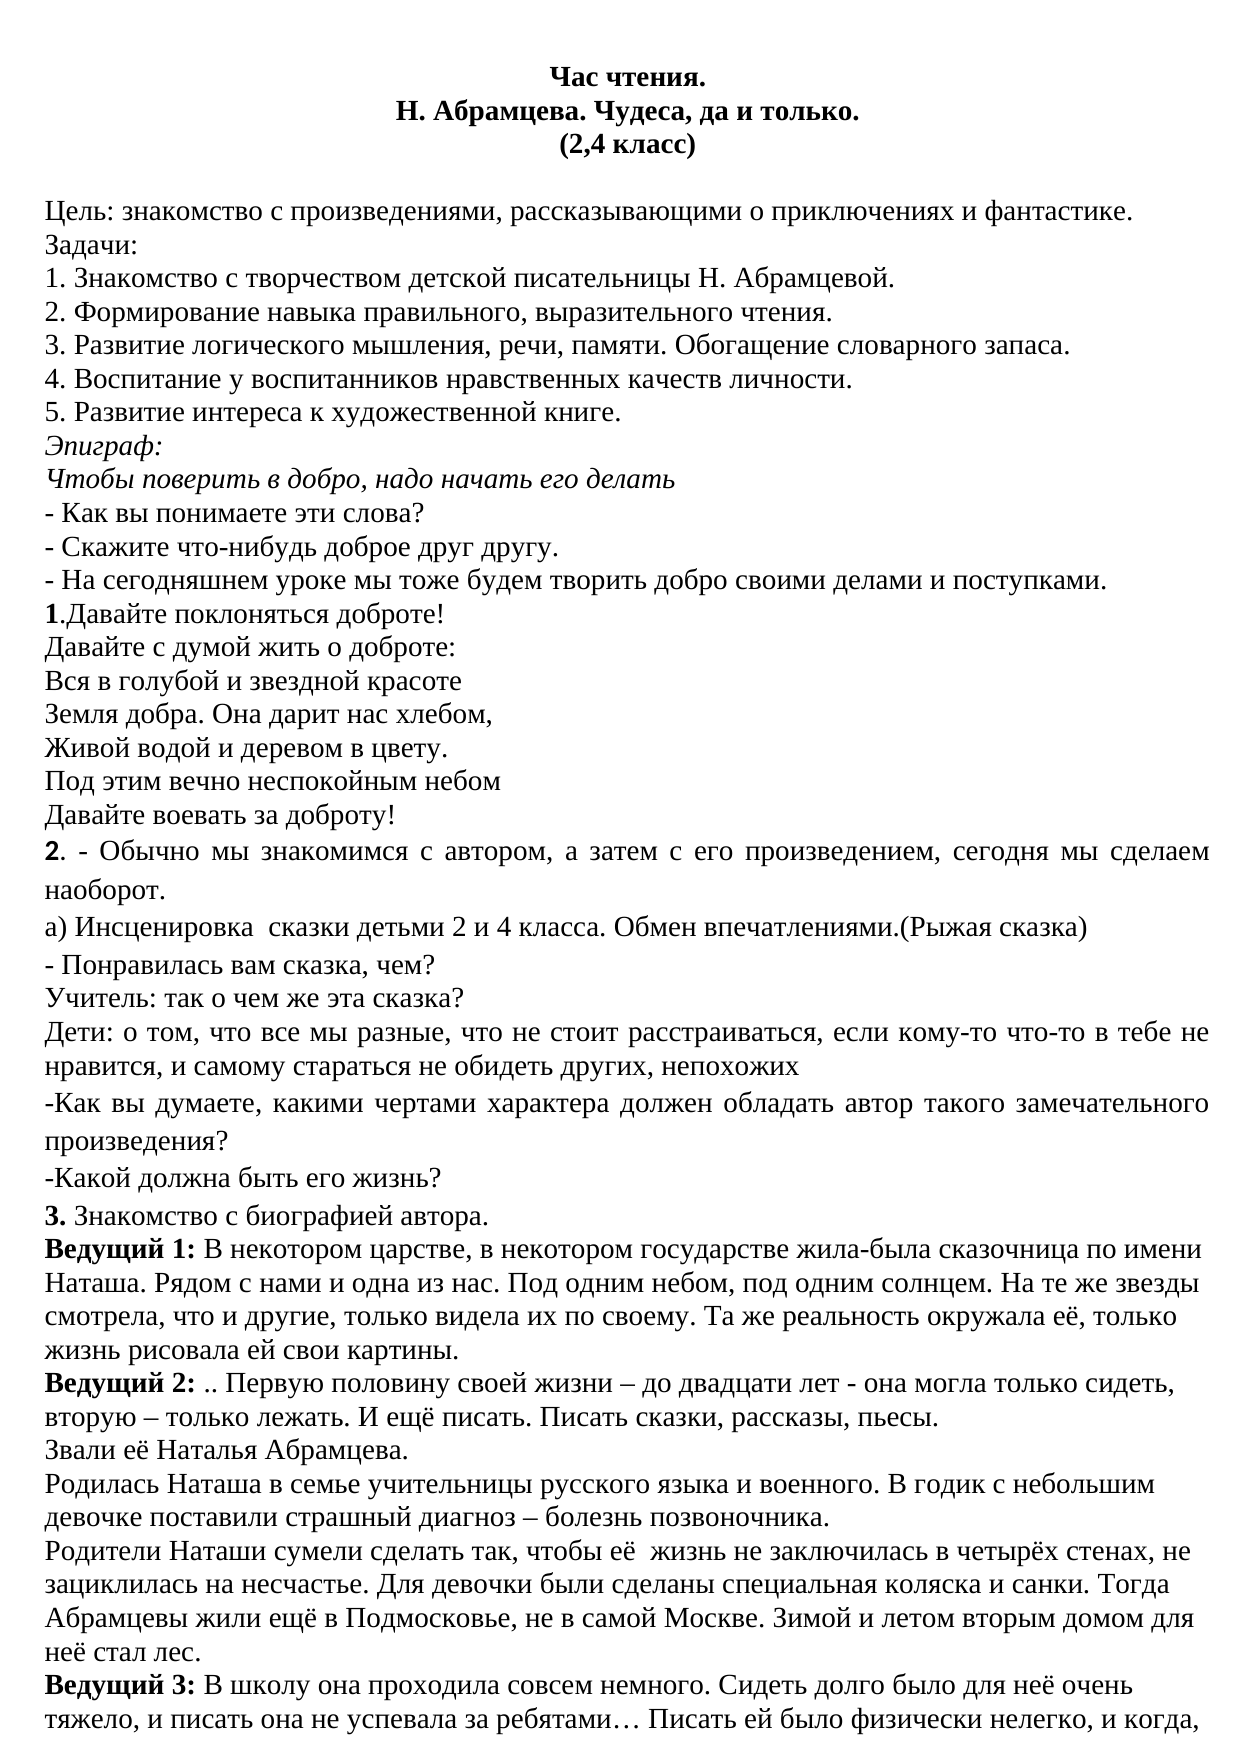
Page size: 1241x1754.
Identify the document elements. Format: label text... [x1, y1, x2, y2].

text а) Инсценировка сказки детьми 2 и 4 класса. Обмен впечатлениями.(Рыжая сказка) [44, 906, 1211, 943]
text Звали её Наталья Абрамцева. [44, 1432, 1211, 1466]
text Задачи: [44, 227, 1211, 260]
text 5. Развитие интереса к художественной книге. [44, 394, 1211, 428]
text - На сегодняшнем уроке мы тоже будем творить добро своими делами и поступками. [44, 562, 1211, 596]
text - Как вы понимаете эти слова? [44, 495, 1211, 529]
text -Как вы думаете, какими чертами характера должен обладать автор такого замечательного произведения? [44, 1081, 1211, 1156]
text Родители Наташи сумели сделать так, чтобы её жизнь не заключилась в четырёх стенах, не зациклилась на несчастье. Для девочки были сделаны специальная коляска и санки. Тогда Абрамцевы жили ещё в Подмосковье, не в самой Москве. Зимой и летом вторым домом для неё стал лес. [44, 1533, 1211, 1667]
text Чтобы поверить в добро, надо начать его делать [44, 462, 1211, 495]
text 3. Знакомство с биографией автора. [44, 1194, 1211, 1231]
text Эпиграф: [44, 428, 1211, 462]
text Час чтения. [44, 59, 1211, 93]
text (2,4 класс) [44, 126, 1211, 160]
text - Скажите что-нибудь доброе друг другу. [44, 529, 1211, 562]
text 1. Знакомство с творчеством детской писательницы Н. Абрамцевой. [44, 260, 1211, 294]
text -Какой должна быть его жизнь? [44, 1156, 1211, 1194]
text 3. Развитие логического мышления, речи, памяти. Обогащение словарного запаса. [44, 327, 1211, 361]
text Ведущий 1: В некотором царстве, в некотором государстве жила-была сказочница по имени Наташа. Рядом с нами и одна из нас. Под одним небом, под одним солнцем. На те же звезды смотрела, что и другие, только видела их по своему. Та же реальность окружала её, только жизнь рисовала ей свои картины. [44, 1231, 1211, 1365]
text Дети: о том, что все мы разные, что не стоит расстраиваться, если кому-то что-то в тебе не нравится, и самому стараться не обидеть других, непохожих [44, 1014, 1211, 1081]
text 1.Давайте поклоняться доброте! Давайте с думой жить о доброте: Вся в голубой и звездной красоте Земля добра. Она дарит нас хлебом, Живой водой и деревом в цвету. Под этим вечно неспокойным небом Давайте воевать за доброту! [44, 596, 1211, 831]
text Цель: знакомство с произведениями, рассказывающими о приключениях и фантастике. [44, 193, 1211, 227]
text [44, 1667, 1211, 1734]
text 2. - Обычно мы знакомимся с автором, а затем с его произведением, сегодня мы сделаем наоборот. [44, 831, 1211, 906]
text Н. Абрамцева. Чудеса, да и только. [44, 93, 1211, 126]
text 2. Формирование навыка правильного, выразительного чтения. [44, 294, 1211, 327]
text Родилась Наташа в семье учительницы русского языка и военного. В годик с небольшим девочке поставили страшный диагноз – болезнь позвоночника. [44, 1466, 1211, 1533]
text 4. Воспитание у воспитанников нравственных качеств личности. [44, 361, 1211, 394]
text Учитель: так о чем же эта сказка? [44, 981, 1211, 1014]
text Ведущий 2: .. Первую половину своей жизни – до двадцати лет - она могла только сидеть, вторую – только лежать. И ещё писать. Писать сказки, рассказы, пьесы. [44, 1365, 1211, 1432]
text - Понравилась вам сказка, чем? [44, 943, 1211, 981]
